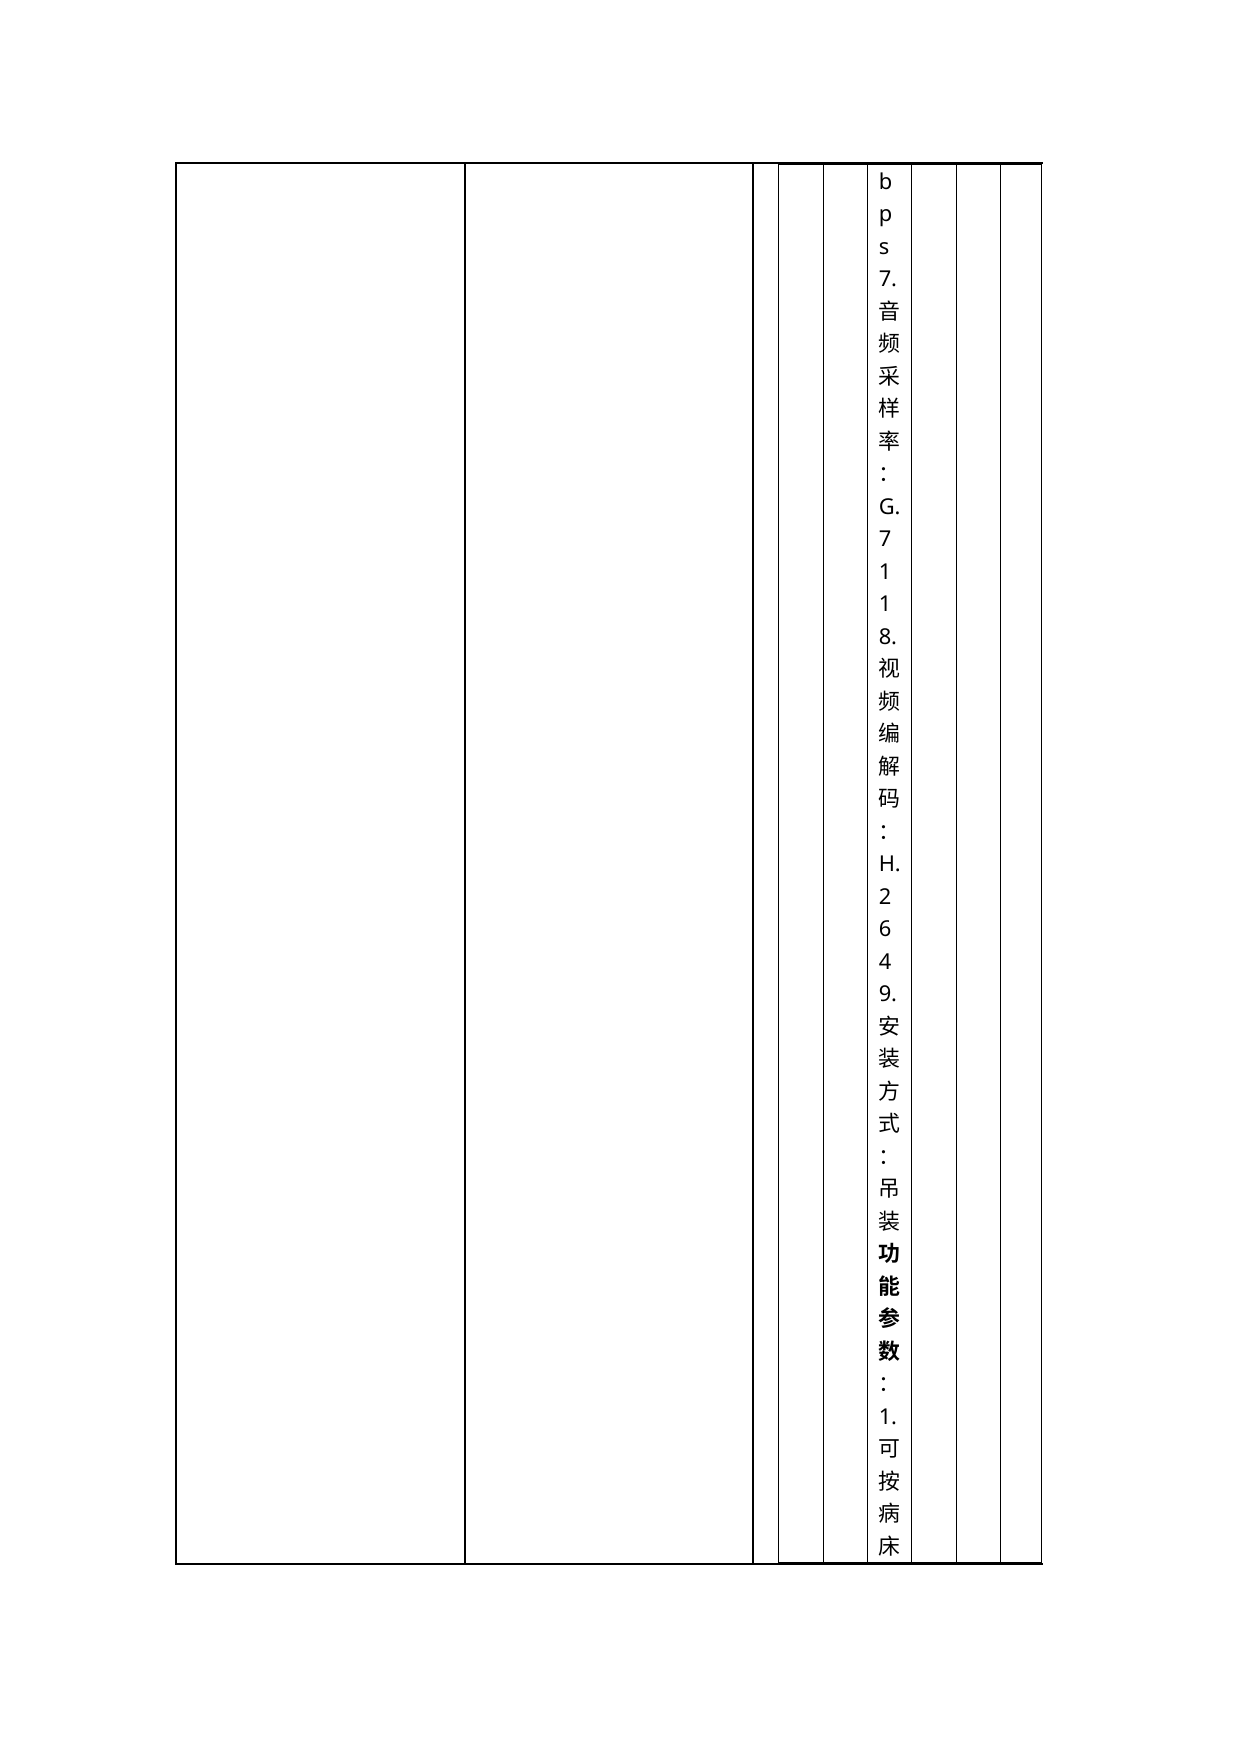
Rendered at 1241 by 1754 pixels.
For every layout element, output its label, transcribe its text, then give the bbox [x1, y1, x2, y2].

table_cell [824, 165, 867, 1562]
table_cell 1 [177, 164, 464, 1563]
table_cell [754, 164, 778, 1563]
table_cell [779, 165, 823, 1562]
table_cell ▲ [466, 164, 752, 1563]
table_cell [868, 165, 911, 1562]
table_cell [957, 165, 1000, 1562]
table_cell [912, 165, 956, 1562]
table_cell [1001, 165, 1041, 1562]
